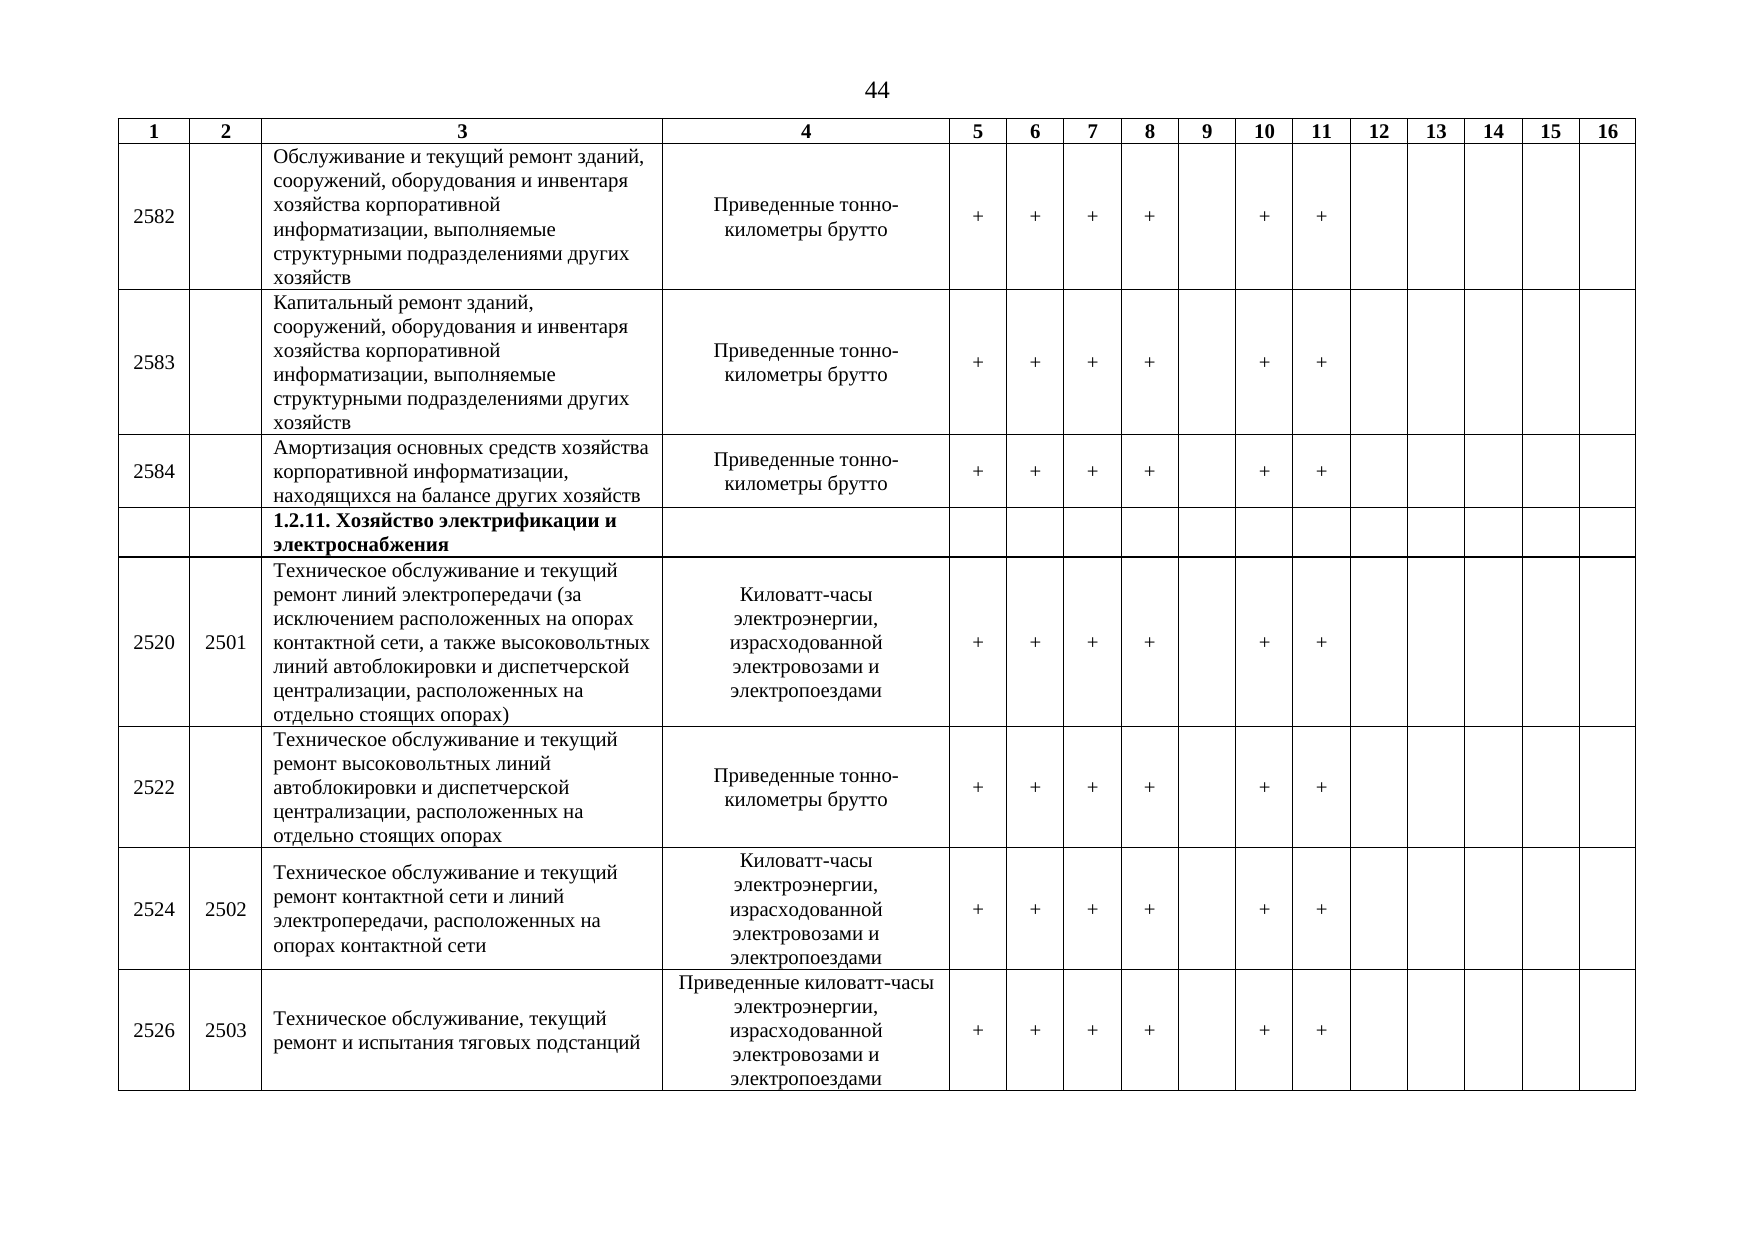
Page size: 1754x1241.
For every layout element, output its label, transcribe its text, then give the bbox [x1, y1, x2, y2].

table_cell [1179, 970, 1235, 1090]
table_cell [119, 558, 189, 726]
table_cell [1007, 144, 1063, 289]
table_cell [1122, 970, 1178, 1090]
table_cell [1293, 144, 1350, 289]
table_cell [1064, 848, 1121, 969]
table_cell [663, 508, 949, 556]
table_header 12 [1351, 119, 1407, 143]
table_header 2 [190, 119, 261, 143]
table_header 7 [1064, 119, 1121, 143]
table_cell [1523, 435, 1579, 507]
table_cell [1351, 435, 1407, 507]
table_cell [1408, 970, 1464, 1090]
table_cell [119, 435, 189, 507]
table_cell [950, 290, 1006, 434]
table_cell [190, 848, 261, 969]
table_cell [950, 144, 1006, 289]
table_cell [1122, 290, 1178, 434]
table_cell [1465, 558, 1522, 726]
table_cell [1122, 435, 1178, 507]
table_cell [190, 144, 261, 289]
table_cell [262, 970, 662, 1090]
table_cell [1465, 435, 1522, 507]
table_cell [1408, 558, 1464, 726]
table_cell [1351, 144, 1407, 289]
table_header 6 [1007, 119, 1063, 143]
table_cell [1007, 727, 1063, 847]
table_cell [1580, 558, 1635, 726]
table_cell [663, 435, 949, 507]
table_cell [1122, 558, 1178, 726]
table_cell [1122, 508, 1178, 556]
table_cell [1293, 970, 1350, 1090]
table_header 15 [1523, 119, 1579, 143]
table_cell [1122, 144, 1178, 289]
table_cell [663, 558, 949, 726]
table_header 10 [1236, 119, 1292, 143]
table_header 11 [1293, 119, 1350, 143]
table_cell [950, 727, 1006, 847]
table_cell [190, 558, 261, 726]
table_header 3 [262, 119, 662, 143]
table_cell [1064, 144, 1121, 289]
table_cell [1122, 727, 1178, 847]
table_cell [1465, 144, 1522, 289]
table_header 1 [119, 119, 189, 143]
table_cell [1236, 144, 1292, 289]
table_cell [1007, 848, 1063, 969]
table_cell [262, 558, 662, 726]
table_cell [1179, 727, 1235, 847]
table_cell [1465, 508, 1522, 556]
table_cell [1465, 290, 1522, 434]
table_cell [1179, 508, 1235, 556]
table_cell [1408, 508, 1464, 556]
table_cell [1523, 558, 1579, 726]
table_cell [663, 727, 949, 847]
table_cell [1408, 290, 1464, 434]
table_header 8 [1122, 119, 1178, 143]
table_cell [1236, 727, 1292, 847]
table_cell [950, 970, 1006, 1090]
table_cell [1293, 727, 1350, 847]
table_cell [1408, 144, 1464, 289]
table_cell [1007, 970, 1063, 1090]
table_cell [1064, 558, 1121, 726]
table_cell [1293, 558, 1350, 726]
table_header 14 [1465, 119, 1522, 143]
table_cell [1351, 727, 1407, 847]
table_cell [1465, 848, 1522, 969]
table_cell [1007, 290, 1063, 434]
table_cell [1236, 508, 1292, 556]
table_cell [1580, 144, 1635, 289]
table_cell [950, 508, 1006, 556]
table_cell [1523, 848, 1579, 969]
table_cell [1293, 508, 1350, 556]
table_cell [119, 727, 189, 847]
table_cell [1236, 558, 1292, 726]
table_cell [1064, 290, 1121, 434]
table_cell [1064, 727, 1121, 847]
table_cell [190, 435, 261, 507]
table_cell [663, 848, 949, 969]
table_header 4 [663, 119, 949, 143]
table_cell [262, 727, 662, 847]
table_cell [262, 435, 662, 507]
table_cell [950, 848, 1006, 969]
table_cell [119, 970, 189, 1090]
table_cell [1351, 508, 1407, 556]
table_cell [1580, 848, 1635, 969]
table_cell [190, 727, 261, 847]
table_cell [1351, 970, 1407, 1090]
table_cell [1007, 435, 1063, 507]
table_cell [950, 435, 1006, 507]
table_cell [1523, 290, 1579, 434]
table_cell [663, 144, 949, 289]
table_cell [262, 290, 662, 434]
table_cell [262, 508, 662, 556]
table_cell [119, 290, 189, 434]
table_header 13 [1408, 119, 1464, 143]
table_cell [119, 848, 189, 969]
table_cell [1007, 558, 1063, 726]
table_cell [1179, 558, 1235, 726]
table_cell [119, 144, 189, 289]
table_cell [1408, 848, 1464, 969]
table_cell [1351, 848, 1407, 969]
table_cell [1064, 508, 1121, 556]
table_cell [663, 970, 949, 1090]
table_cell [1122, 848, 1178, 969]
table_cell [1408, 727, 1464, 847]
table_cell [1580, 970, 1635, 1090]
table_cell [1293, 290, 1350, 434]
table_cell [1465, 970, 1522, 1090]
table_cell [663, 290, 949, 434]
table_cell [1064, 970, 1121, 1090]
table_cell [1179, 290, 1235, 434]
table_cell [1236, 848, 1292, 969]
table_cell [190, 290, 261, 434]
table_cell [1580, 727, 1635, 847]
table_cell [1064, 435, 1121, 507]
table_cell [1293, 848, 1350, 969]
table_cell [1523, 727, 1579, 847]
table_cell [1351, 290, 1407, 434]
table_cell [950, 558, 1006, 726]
table_header 16 [1580, 119, 1635, 143]
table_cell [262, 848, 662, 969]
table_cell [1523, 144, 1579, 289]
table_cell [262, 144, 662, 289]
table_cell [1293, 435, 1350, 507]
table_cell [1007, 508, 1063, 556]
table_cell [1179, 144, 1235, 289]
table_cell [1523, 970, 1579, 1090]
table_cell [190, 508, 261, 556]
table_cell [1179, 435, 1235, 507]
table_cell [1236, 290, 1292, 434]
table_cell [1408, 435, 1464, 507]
table_header 5 [950, 119, 1006, 143]
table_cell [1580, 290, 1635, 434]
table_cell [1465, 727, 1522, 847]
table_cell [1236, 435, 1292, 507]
table_header 9 [1179, 119, 1235, 143]
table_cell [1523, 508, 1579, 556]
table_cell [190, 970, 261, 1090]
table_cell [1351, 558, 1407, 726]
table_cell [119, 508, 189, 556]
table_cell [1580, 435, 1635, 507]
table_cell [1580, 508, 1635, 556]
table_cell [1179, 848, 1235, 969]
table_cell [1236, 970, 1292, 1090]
